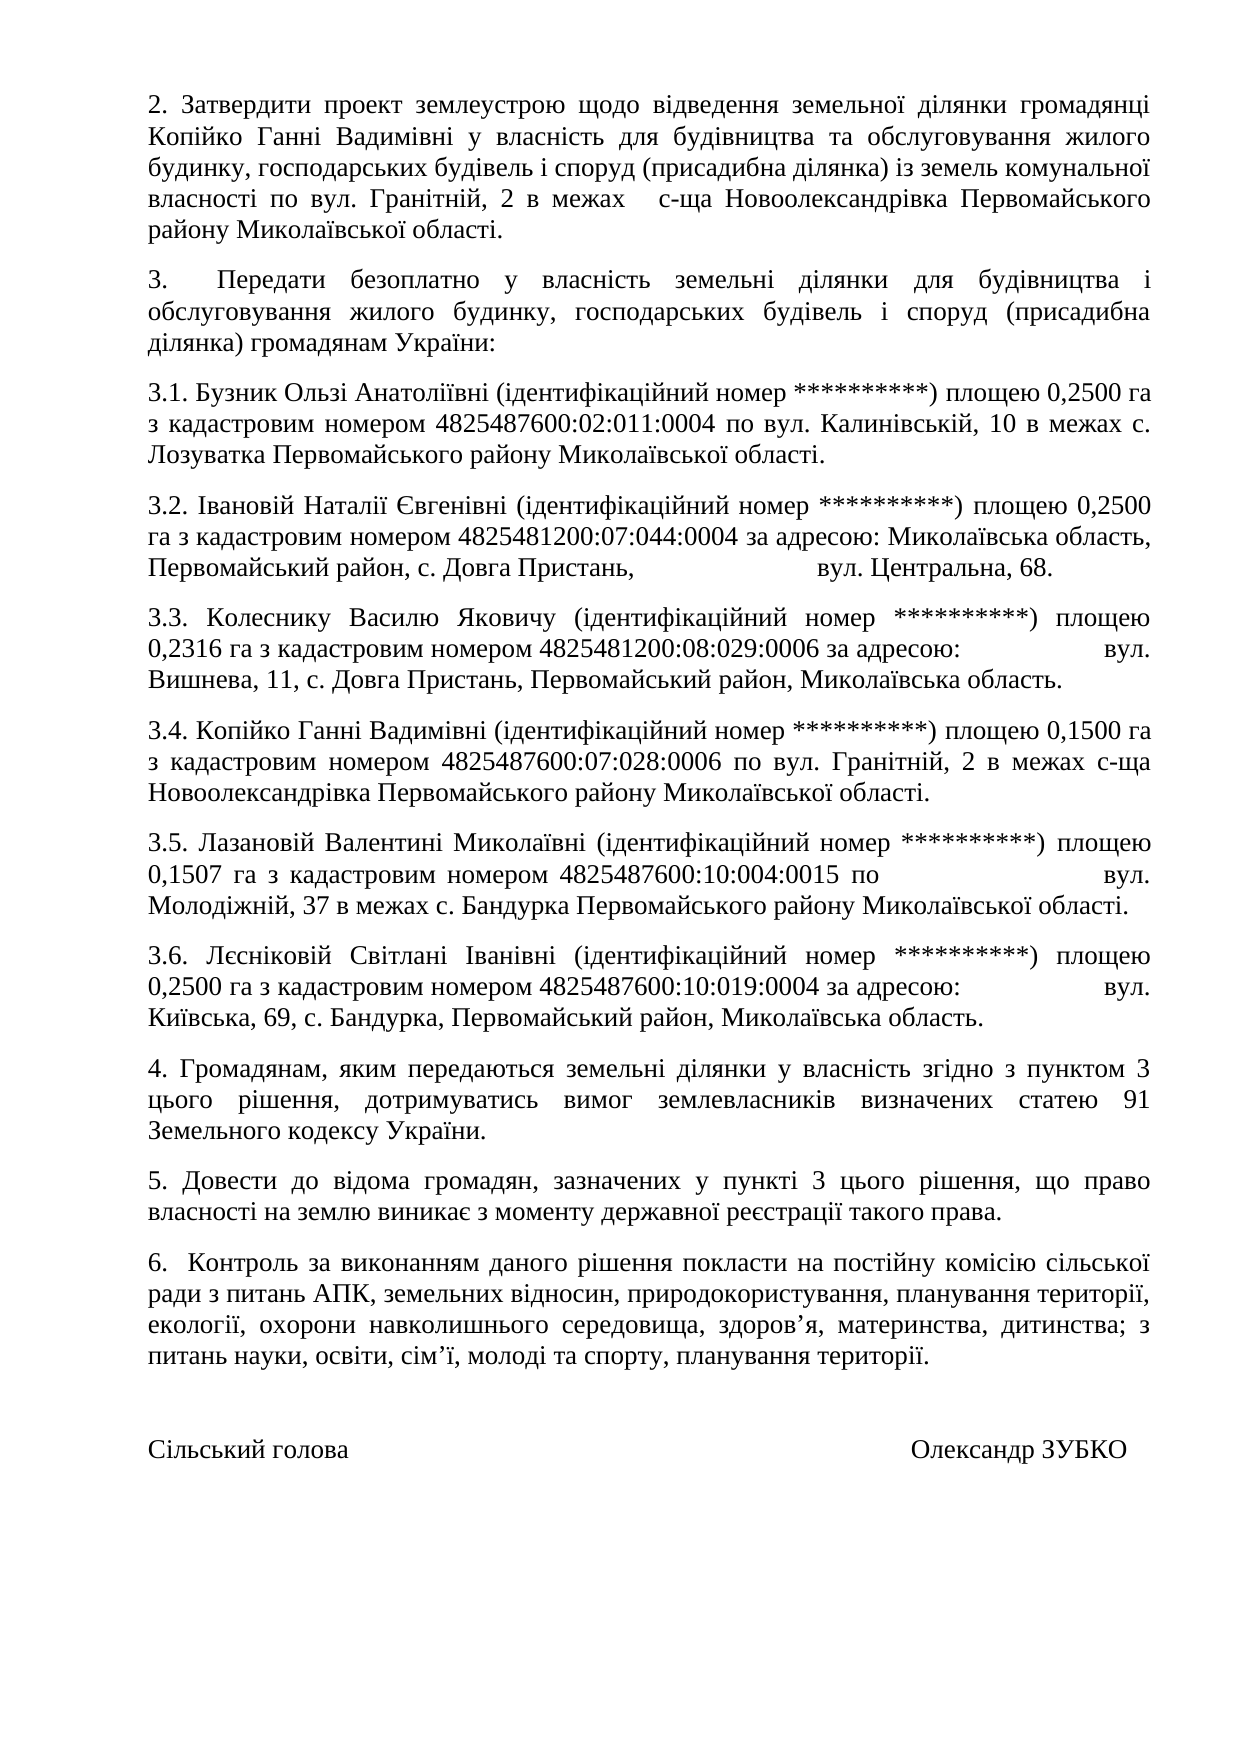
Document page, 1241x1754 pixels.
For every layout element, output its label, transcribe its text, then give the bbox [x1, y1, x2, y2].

text 3.6. Лєсніковій Світлані Іванівні (ідентифікаційний номер **********) площею 0,2500 га з кадастровим номером 4825487600:10:019:0004 за адресою: вул. Київська, 69, с. Бандурка, Первомайський район, Миколаївська область. [148, 939, 1152, 1033]
text 2. Затвердити проект землеустрою щодо відведення земельної ділянки громадянці Копійко Ганні Вадимівні у власність для будівництва та обслуговування жилого будинку, господарських будівель і споруд (присадибна ділянка) із земель комунальної власності по вул. Гранітній, 2 в межах с-ща Новоолександрівка Первомайського району Миколаївської області. [148, 89, 1152, 244]
text 4. Громадянам, яким передаються земельні ділянки у власність згідно з пунктом 3 цього рішення, дотримуватись вимог землевласників визначених статею 91 Земельного кодексу України. [148, 1052, 1152, 1145]
text 3.4. Копійко Ганні Вадимівні (ідентифікаційний номер **********) площею 0,1500 га з кадастровим номером 4825487600:07:028:0006 по вул. Гранітній, 2 в межах с-ща Новоолександрівка Первомайського району Миколаївської області. [148, 714, 1152, 807]
text 3.1. Бузник Ользі Анатоліївні (ідентифікаційний номер **********) площею 0,2500 га з кадастровим номером 4825487600:02:011:0004 по вул. Калинівській, 10 в межах с. Лозуватка Первомайського району Миколаївської області. [148, 376, 1152, 469]
text 3. Передати безоплатно у власність земельні ділянки для будівництва і обслуговування жилого будинку, господарських будівель і споруд (присадибна ділянка) громадянам України: [148, 263, 1152, 357]
text 3.5. Лазановій Валентині Миколаївні (ідентифікаційний номер **********) площею 0,1507 га з кадастровим номером 4825487600:10:004:0015 по вул. Молодіжній, 37 в межах с. Бандурка Первомайського району Миколаївської області. [148, 827, 1152, 920]
text 3.2. Івановій Наталії Євгенівні (ідентифікаційний номер **********) площею 0,2500 га з кадастровим номером 4825481200:07:044:0004 за адресою: Миколаївська область, Первомайський район, с. Довга Пристань, вул. Центральна, 68. [148, 489, 1152, 582]
text 5. Довести до відома громадян, зазначених у пункті 3 цього рішення, що право власності на землю виникає з моменту державної реєстрації такого права. [148, 1164, 1152, 1227]
text 6. Контроль за виконанням даного рішення покласти на постійну комісію сільської ради з питань АПК, земельних відносин, природокористування, планування території, екології, охорони навколишнього середовища, здоров’я, материнства, дитинства; з питань науки, освіти, сім’ї, молоді та спорту, планування території. [148, 1246, 1152, 1370]
text Сільський голова Олександр ЗУБКО [148, 1433, 1152, 1464]
text 3.3. Колеснику Василю Яковичу (ідентифікаційний номер **********) площею 0,2316 га з кадастровим номером 4825481200:08:029:0006 за адресою: вул. Вишнева, 11, с. Довга Пристань, Первомайський район, Миколаївська область. [148, 601, 1152, 695]
